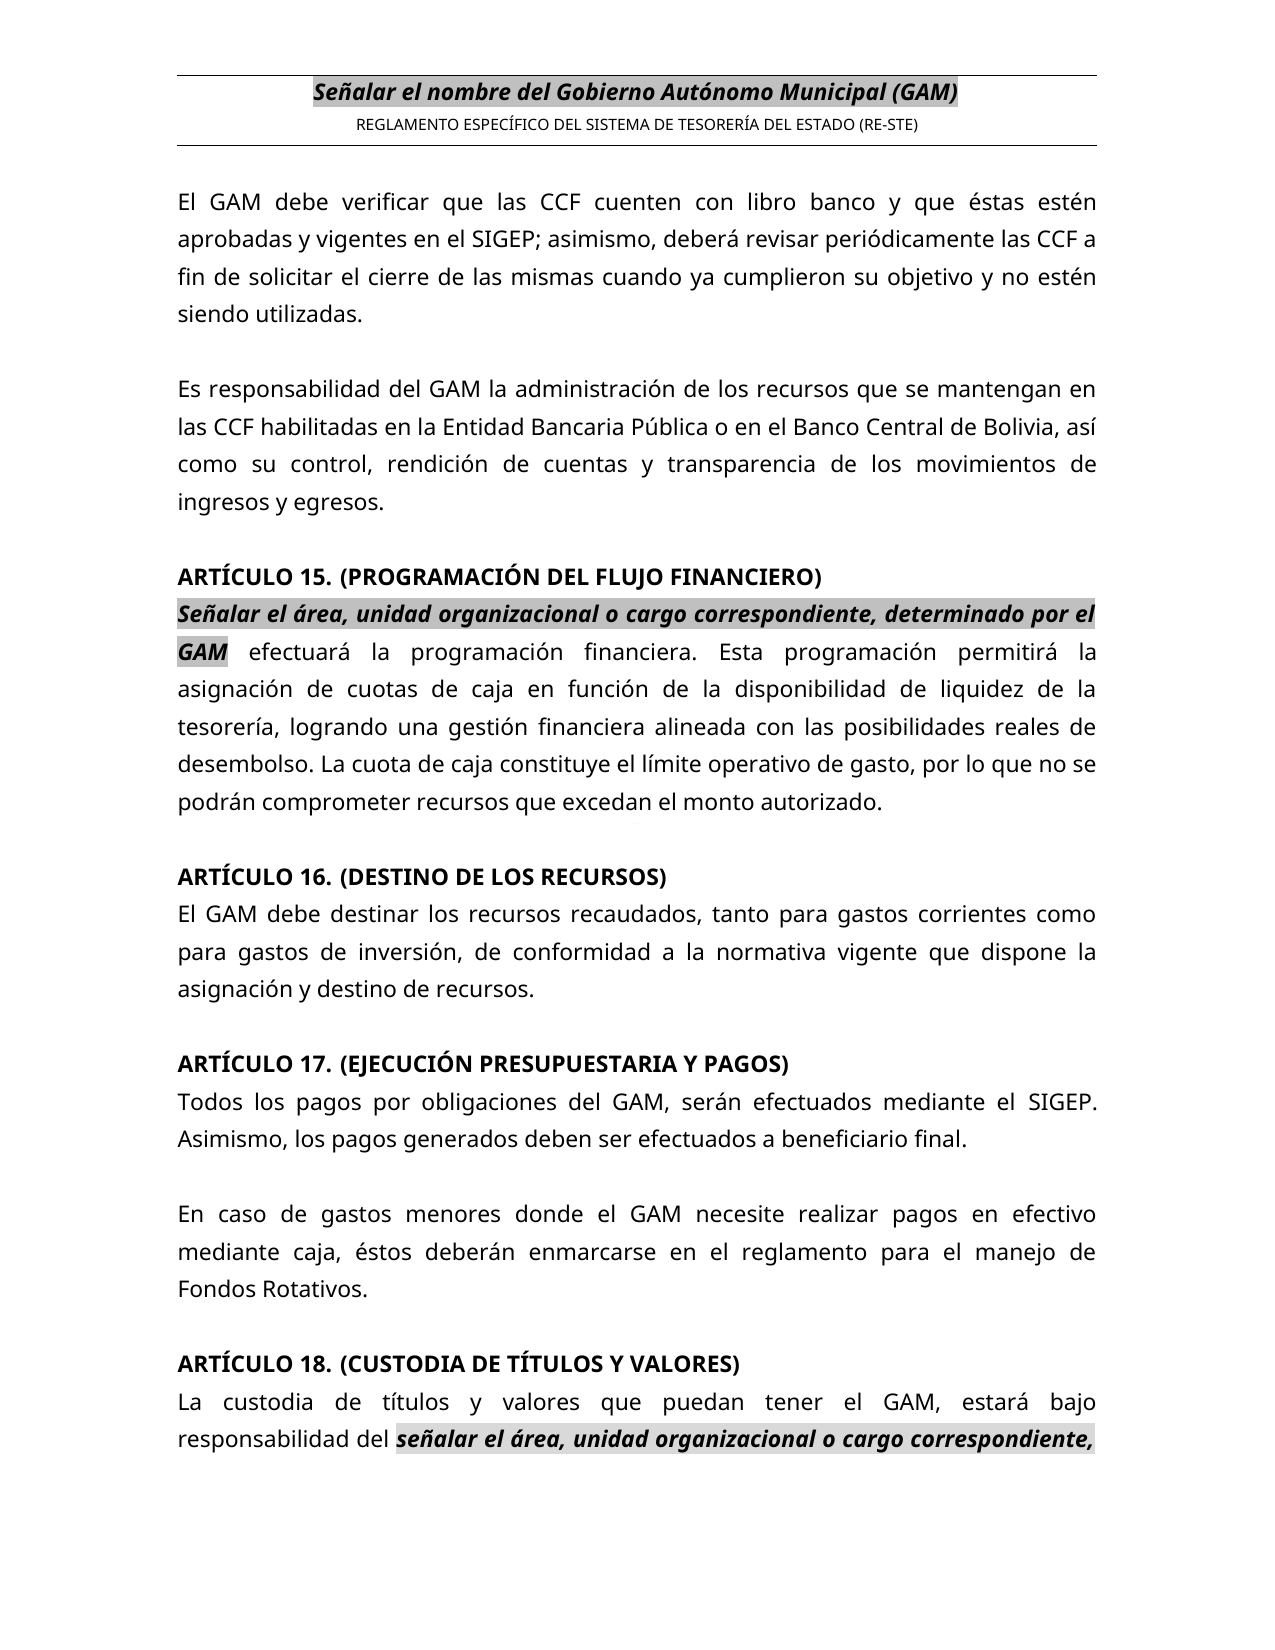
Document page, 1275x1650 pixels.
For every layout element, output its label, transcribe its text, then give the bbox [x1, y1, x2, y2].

text El GAM debe verificar que las CCF cuenten con libro banco y que éstas estén aprobadas y vigentes en el SIGEP; asimismo, deberá revisar periódicamente las CCF a fin de solicitar el cierre de las mismas cuando ya cumplieron su objetivo y no estén siendo utilizadas. [177, 186, 1098, 329]
subtitle (PROGRAMACIÓN DEL FLUJO FINANCIERO) [177, 561, 1098, 592]
subtitle (DESTINO DE LOS RECURSOS) [177, 861, 1098, 892]
text El GAM debe destinar los recursos recaudados, tanto para gastos corrientes como para gastos de inversión, de conformidad a la normativa vigente que dispone la asignación y destino de recursos. [177, 898, 1098, 1004]
subtitle (EJECUCIÓN PRESUPUESTARIA Y PAGOS) [177, 1048, 1098, 1079]
text En caso de gastos menores donde el GAM necesite realizar pagos en efectivo mediante caja, éstos deberán enmarcarse en el reglamento para el manejo de Fondos Rotativos. [177, 1198, 1098, 1304]
text Todos los pagos por obligaciones del GAM, serán efectuados mediante el SIGEP. Asimismo, los pagos generados deben ser efectuados a beneficiario final. [177, 1086, 1098, 1154]
text Señalar el área, unidad organizacional o cargo correspondiente, determinado por el GAM efectuará la programación financiera. Esta programación permitirá la asignación de cuotas de caja en función de la disponibilidad de liquidez de la tesorería, logrando una gestión financiera alineada con las posibilidades reales de desembolso. La cuota de caja constituye el límite operativo de gasto, por lo que no se podrán comprometer recursos que excedan el monto autorizado. [177, 598, 1098, 817]
text Es responsabilidad del GAM la administración de los recursos que se mantengan en las CCF habilitadas en la Entidad Bancaria Pública o en el Banco Central de Bolivia, así como su control, rendición de cuentas y transparencia de los movimientos de ingresos y egresos. [177, 373, 1098, 517]
subtitle (CUSTODIA DE TÍTULOS Y VALORES) [177, 1348, 1098, 1379]
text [177, 1386, 1098, 1454]
